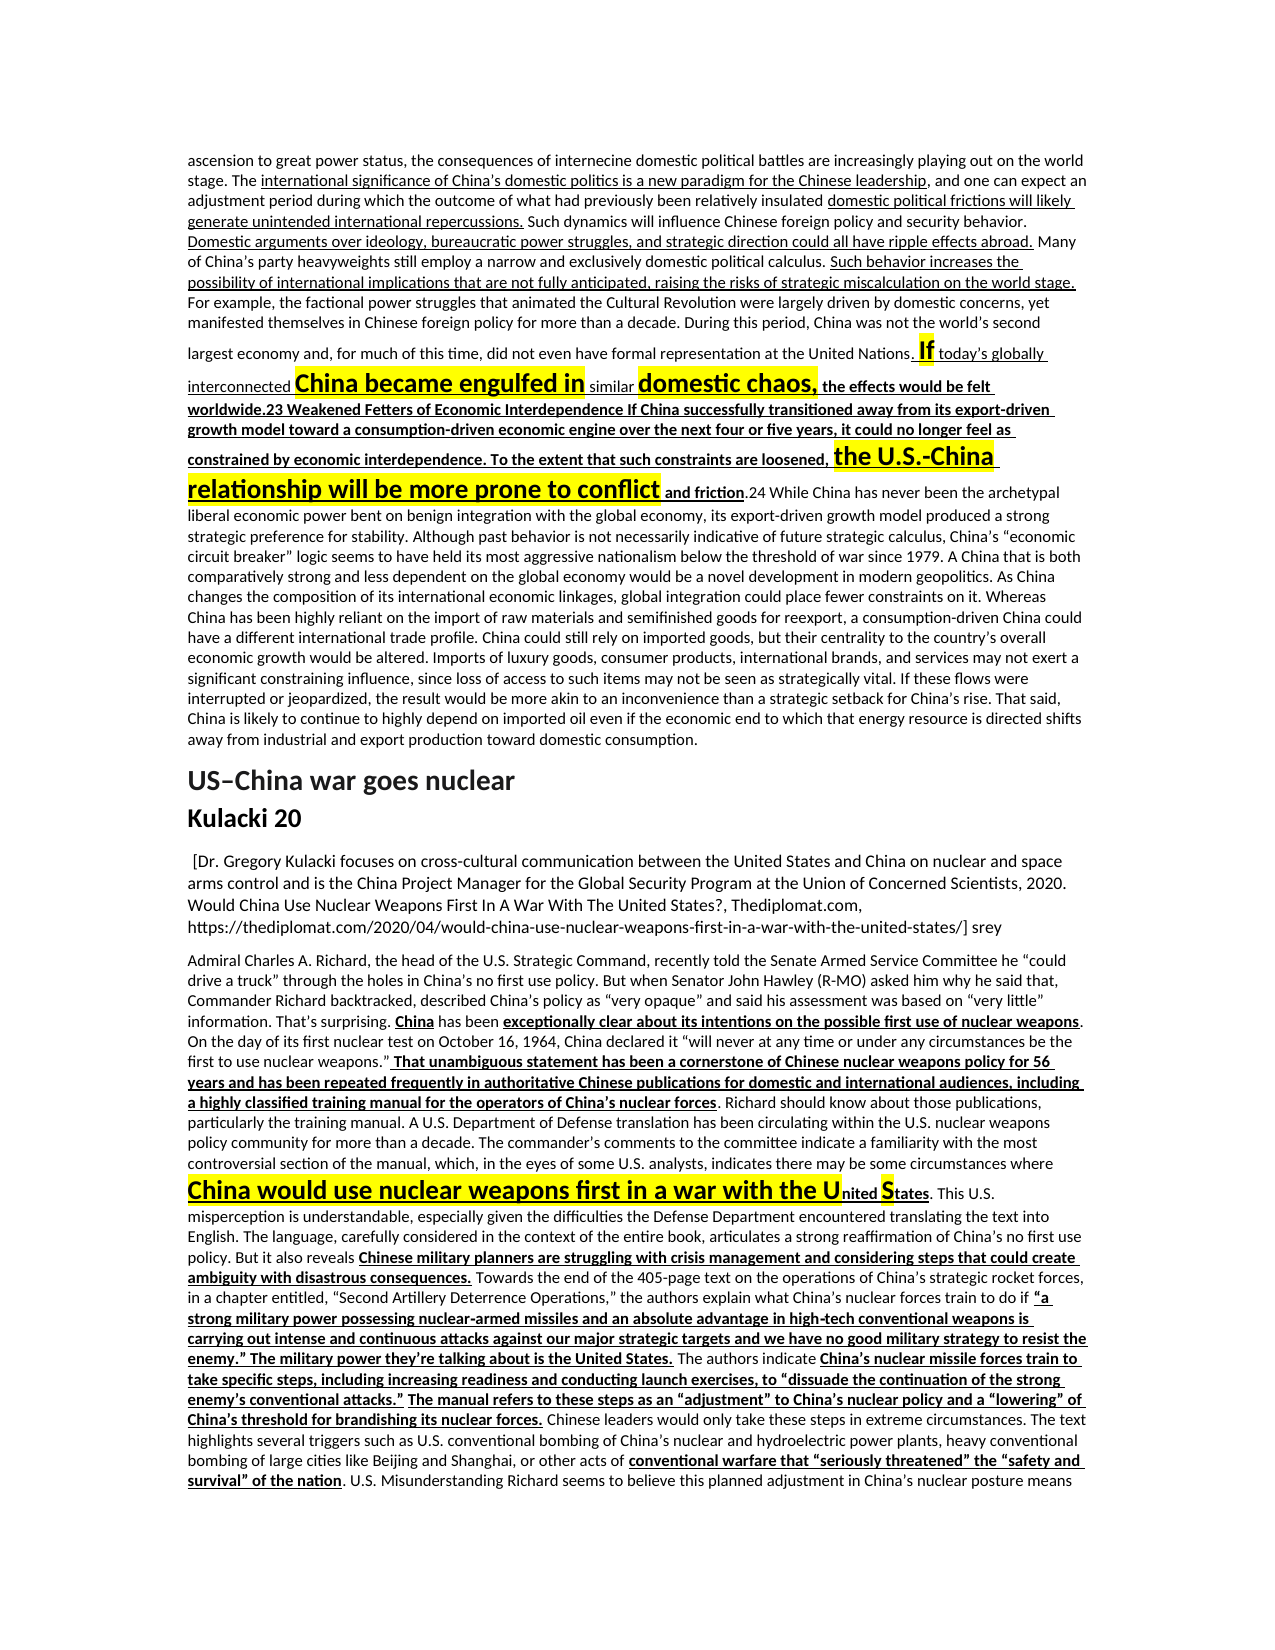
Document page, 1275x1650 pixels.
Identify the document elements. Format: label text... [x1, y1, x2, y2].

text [187, 150, 1087, 749]
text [187, 950, 1087, 1346]
text US–China war goes nuclear [187, 762, 1087, 797]
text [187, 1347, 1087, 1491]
text Kulacki 20 [187, 802, 1087, 834]
text [Dr. Gregory Kulacki focuses on cross-cultural communication between the United States and China on nuclear and space arms control and is the China Project Manager for the Global Security Program at the Union of Concerned Scientists, 2020. Would China Use Nuclear Weapons First In A War With The United States?, Thediplomat.com, https://thediplomat.com/2020/04/would-china-use-nuclear-weapons-first-in-a-war-with-the-united-states/] srey [187, 847, 1087, 937]
